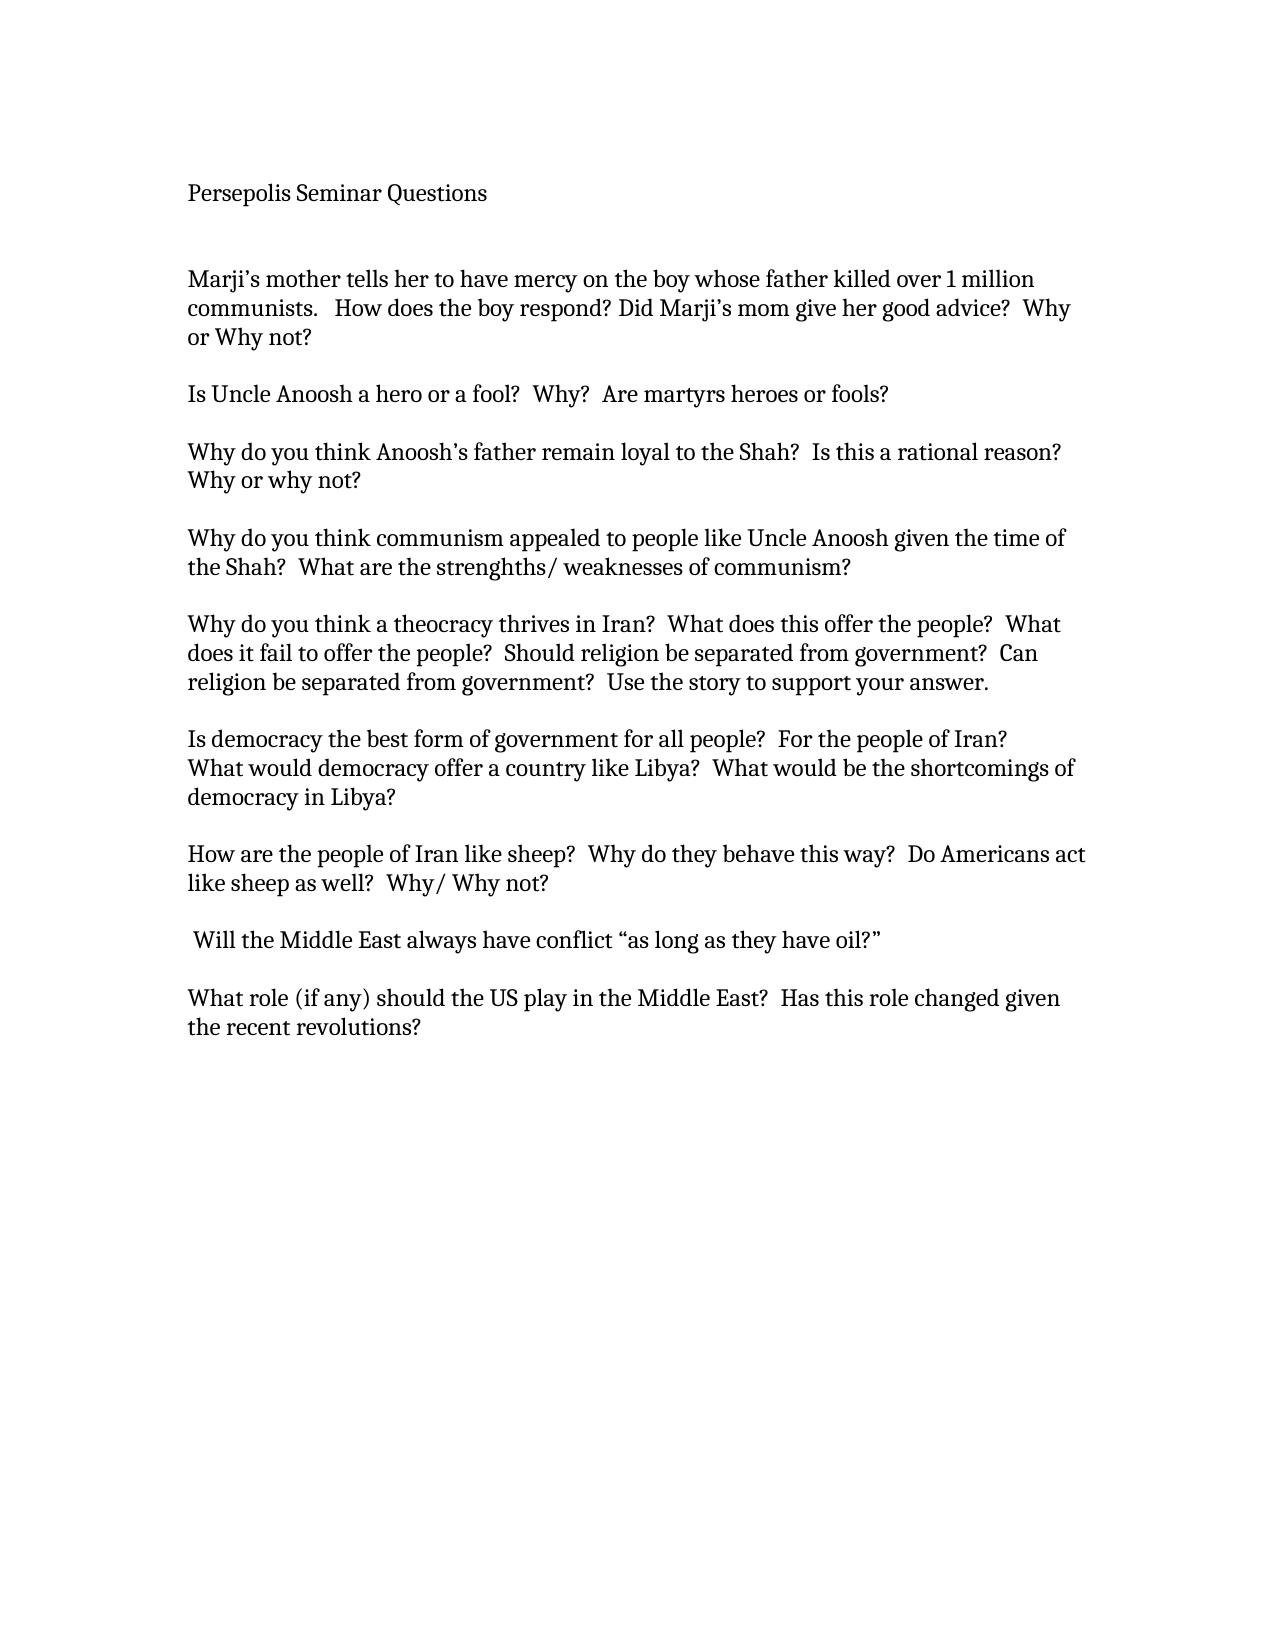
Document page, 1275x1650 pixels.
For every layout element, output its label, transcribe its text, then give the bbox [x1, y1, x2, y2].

text How are the people of Iran like sheep? Why do they behave this way? Do Americans act like sheep as well? Why/ Why not? [187, 840, 1087, 897]
text Why do you think Anoosh’s father remain loyal to the Shah? Is this a rational reason? Why or why not? [187, 437, 1087, 495]
text Persepolis Seminar Questions [187, 179, 1087, 207]
text Will the Middle East always have conflict “as long as they have oil?” [187, 926, 1087, 955]
text Why do you think communism appealed to people like Uncle Anoosh given the time of the Shah? What are the strenghths/ weaknesses of communism? [187, 524, 1087, 581]
text Marji’s mother tells her to have mercy on the boy whose father killed over 1 million communists. How does the boy respond? Did Marji’s mom give her good advice? Why or Why not? [187, 265, 1087, 351]
text Why do you think a theocracy thrives in Iran? What does this offer the people? What does it fail to offer the people? Should religion be separated from government? Can religion be separated from government? Use the story to support your answer. [187, 610, 1087, 696]
text What role (if any) should the US play in the Middle East? Has this role changed given the recent revolutions? [187, 984, 1087, 1041]
text Is democracy the best form of government for all people? For the people of Iran? [187, 725, 1087, 754]
text What would democracy offer a country like Libya? What would be the shortcomings of democracy in Libya? [187, 754, 1087, 811]
text Is Uncle Anoosh a hero or a fool? Why? Are martyrs heroes or fools? [187, 380, 1087, 409]
